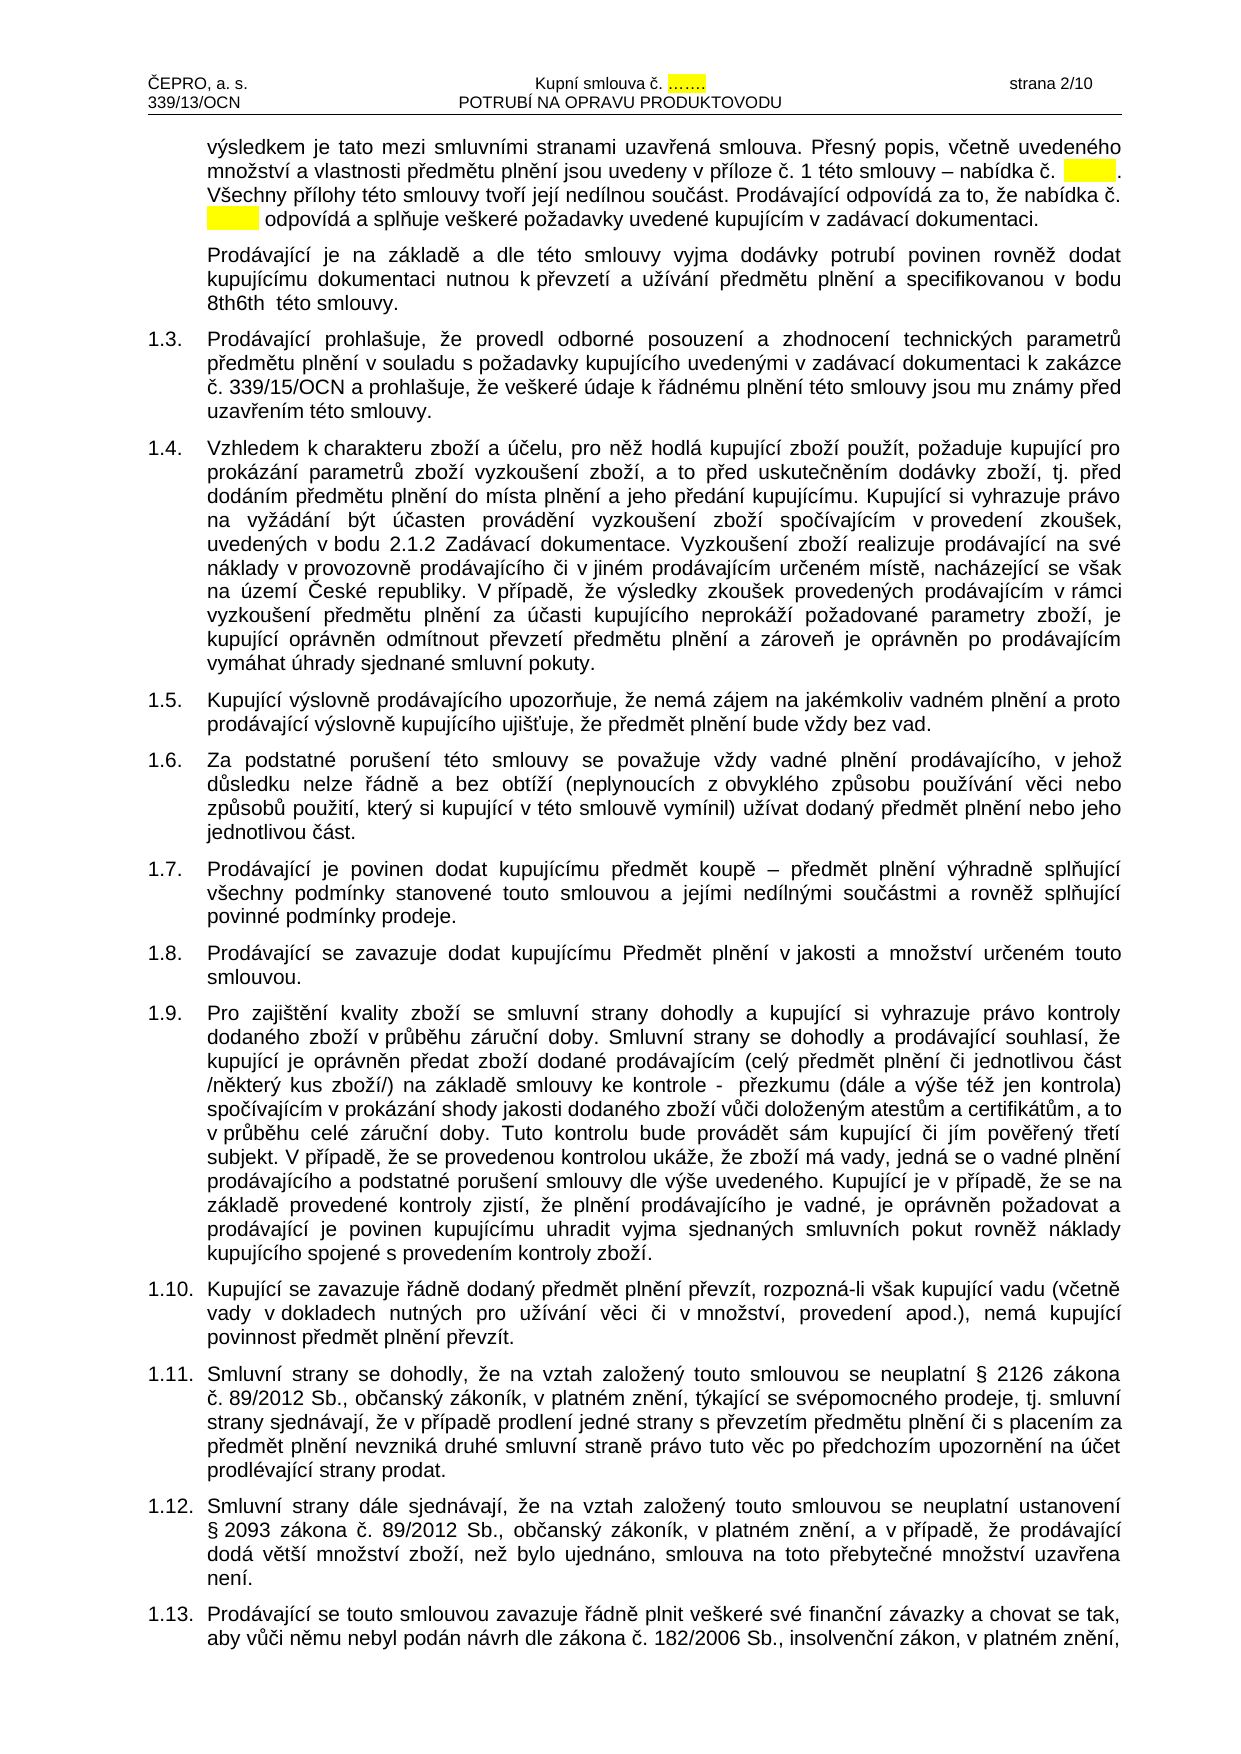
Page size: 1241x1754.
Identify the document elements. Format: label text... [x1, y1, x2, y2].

text Prodávající se zavazuje dodat kupujícímu Předmět plnění v jakosti a množství určeném touto smlouvou. [148, 941, 1122, 989]
text Vzhledem k charakteru zboží a účelu, pro něž hodlá kupující zboží použít, požaduje kupující pro prokázání parametrů zboží vyzkoušení zboží, a to před uskutečněním dodávky zboží, tj. před dodáním předmětu plnění do místa plnění a jeho předání kupujícímu. Kupující si vyhrazuje právo na vyžádání být účasten provádění vyzkoušení zboží spočívajícím v provedení zkoušek, uvedených v bodu 2.1.2 Zadávací dokumentace. Vyzkoušení zboží realizuje prodávající na své náklady v provozovně prodávajícího či v jiném prodávajícím určeném místě, nacházející se však na území České republiky. V případě, že výsledky zkoušek provedených prodávajícím v rámci vyzkoušení předmětu plnění za účasti kupujícího neprokáží požadované parametry zboží, je kupující oprávněn odmítnout převzetí předmětu plnění a zároveň je oprávněn po prodávajícím vymáhat úhrady sjednané smluvní pokuty. [148, 436, 1122, 675]
text Za podstatné porušení této smlouvy se považuje vždy vadné plnění prodávajícího, v jehož důsledku nelze řádně a bez obtíží (neplynoucích z obvyklého způsobu používání věci nebo způsobů použití, který si kupující v této smlouvě vymínil) užívat dodaný předmět plnění nebo jeho jednotlivou část. [148, 748, 1122, 844]
text Kupující výslovně prodávajícího upozorňuje, že nemá zájem na jakémkoliv vadném plnění a proto prodávající výslovně kupujícího ujišťuje, že předmět plnění bude vždy bez vad. [148, 688, 1122, 736]
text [148, 1602, 1122, 1650]
text Pro zajištění kvality zboží se smluvní strany dohodly a kupující si vyhrazuje právo kontroly dodaného zboží v průběhu záruční doby. Smluvní strany se dohodly a prodávající souhlasí, že kupující je oprávněn předat zboží dodané prodávajícím (celý předmět plnění či jednotlivou část /některý kus zboží/) na základě smlouvy ke kontrole - přezkumu (dále a výše též jen kontrola) spočívajícím v prokázání shody jakosti dodaného zboží vůči doloženým atestům a certifikátům, a to v průběhu celé záruční doby. Tuto kontrolu bude provádět sám kupující či jím pověřený třetí subjekt. V případě, že se provedenou kontrolou ukáže, že zboží má vady, jedná se o vadné plnění prodávajícího a podstatné porušení smlouvy dle výše uvedeného. Kupující je v případě, že se na základě provedené kontroly zjistí, že plnění prodávajícího je vadné, je oprávněn požadovat a prodávající je povinen kupujícímu uhradit vyjma sjednaných smluvních pokut rovněž náklady kupujícího spojené s provedením kontroly zboží. [148, 1001, 1122, 1265]
list Prodávající je na základě a dle této smlouvy vyjma dodávky potrubí povinen rovněž dodat kupujícímu dokumentaci nutnou k převzetí a užívání předmětu plnění a specifikovanou v bodu 8.6 této smlouvy. [207, 243, 1122, 315]
text Prodávající prohlašuje, že provedl odborné posouzení a zhodnocení technických parametrů předmětu plnění v souladu s požadavky kupujícího uvedenými v zadávací dokumentaci k zakázce č. 339/15/OCN a prohlašuje, že veškeré údaje k řádnému plnění této smlouvy jsou mu známy před uzavřením této smlouvy. [148, 327, 1122, 423]
text Prodávající je povinen dodat kupujícímu předmět koupě – předmět plnění výhradně splňující všechny podmínky stanovené touto smlouvou a jejími nedílnými součástmi a rovněž splňující povinné podmínky prodeje. [148, 856, 1122, 928]
text Kupující se zavazuje řádně dodaný předmět plnění převzít, rozpozná-li však kupující vadu (včetně vady v dokladech nutných pro užívání věci či v množství, provedení apod.), nemá kupující povinnost předmět plnění převzít. [148, 1277, 1122, 1349]
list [207, 134, 1122, 230]
text Smluvní strany se dohodly, že na vztah založený touto smlouvou se neuplatní § 2126 zákona č. 89/2012 Sb., občanský zákoník, v platném znění, týkající se svépomocného prodeje, tj. smluvní strany sjednávají, že v případě prodlení jedné strany s převzetím předmětu plnění či s placením za předmět plnění nevzniká druhé smluvní straně právo tuto věc po předchozím upozornění na účet prodlévající strany prodat. [148, 1362, 1122, 1481]
text Smluvní strany dále sjednávají, že na vztah založený touto smlouvou se neuplatní ustanovení § 2093 zákona č. 89/2012 Sb., občanský zákoník, v platném znění, a v případě, že prodávající dodá větší množství zboží, než bylo ujednáno, smlouva na toto přebytečné množství uzavřena není. [148, 1494, 1122, 1590]
